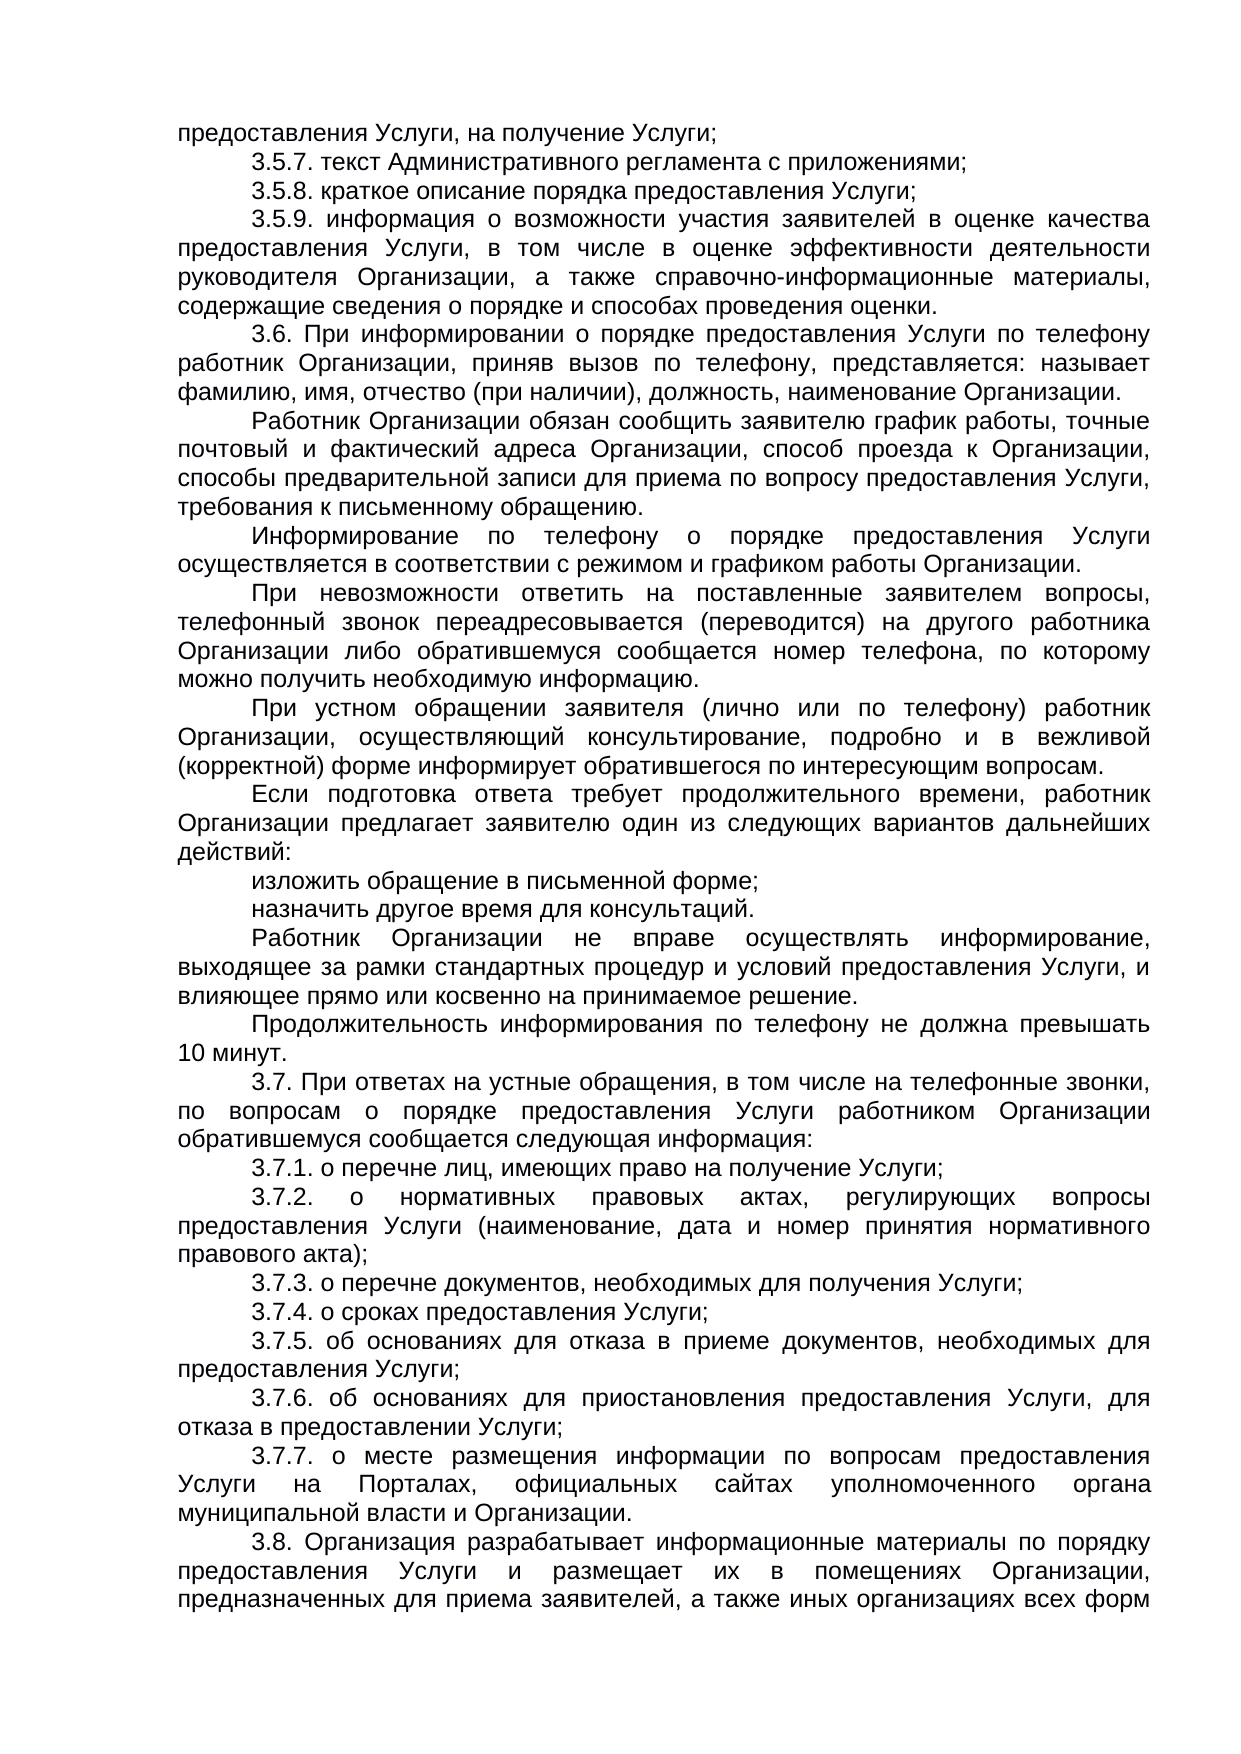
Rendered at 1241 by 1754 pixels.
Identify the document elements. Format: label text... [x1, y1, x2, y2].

text назначить другое время для консультаций. [177, 894, 1152, 923]
text 3.5.7. текст Административного регламента с приложениями; [177, 147, 1152, 176]
text 3.7.6. об основаниях для приостановления предоставления Услуги, для отказа в предоставлении Услуги; [177, 1383, 1152, 1441]
text При устном обращении заявителя (лично или по телефону) работник Организации, осуществляющий консультирование, подробно и в вежливой (корректной) форме информирует обратившегося по интересующим вопросам. [177, 693, 1152, 779]
text Продолжительность информирования по телефону не должна превышать 10 минут. [177, 1009, 1152, 1067]
text 3.7.5. об основаниях для отказа в приеме документов, необходимых для предоставления Услуги; [177, 1326, 1152, 1383]
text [177, 118, 1152, 147]
text 3.7.7. о месте размещения информации по вопросам предоставления Услуги на Порталах, официальных сайтах уполномоченного органа муниципальной власти и Организации. [177, 1441, 1152, 1527]
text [177, 1527, 1152, 1613]
text 3.7.3. о перечне документов, необходимых для получения Услуги; [177, 1268, 1152, 1297]
text Информирование по телефону о порядке предоставления Услуги осуществляется в соответствии с режимом и графиком работы Организации. [177, 521, 1152, 578]
text При невозможности ответить на поставленные заявителем вопросы, телефонный звонок переадресовывается (переводится) на другого работника Организации либо обратившемуся сообщается номер телефона, по которому можно получить необходимую информацию. [177, 578, 1152, 693]
text 3.7.1. о перечне лиц, имеющих право на получение Услуги; [177, 1153, 1152, 1182]
text 3.6. При информировании о порядке предоставления Услуги по телефону работник Организации, приняв вызов по телефону, представляется: называет фамилию, имя, отчество (при наличии), должность, наименование Организации. [177, 319, 1152, 406]
text изложить обращение в письменной форме; [177, 866, 1152, 894]
text Работник Организации обязан сообщить заявителю график работы, точные почтовый и фактический адреса Организации, способ проезда к Организации, способы предварительной записи для приема по вопросу предоставления Услуги, требования к письменному обращению. [177, 406, 1152, 521]
text Если подготовка ответа требует продолжительного времени, работник Организации предлагает заявителю один из следующих вариантов дальнейших действий: [177, 779, 1152, 866]
text 3.5.9. информация о возможности участия заявителей в оценке качества предоставления Услуги, в том числе в оценке эффективности деятельности руководителя Организации, а также справочно-информационные материалы, содержащие сведения о порядке и способах проведения оценки. [177, 204, 1152, 319]
text Работник Организации не вправе осуществлять информирование, выходящее за рамки стандартных процедур и условий предоставления Услуги, и влияющее прямо или косвенно на принимаемое решение. [177, 923, 1152, 1009]
text 3.7. При ответах на устные обращения, в том числе на телефонные звонки, по вопросам о порядке предоставления Услуги работником Организации обратившемуся сообщается следующая информация: [177, 1067, 1152, 1153]
text 3.7.4. о сроках предоставления Услуги; [177, 1297, 1152, 1326]
text 3.5.8. краткое описание порядка предоставления Услуги; [177, 176, 1152, 204]
text 3.7.2. о нормативных правовых актах, регулирующих вопросы предоставления Услуги (наименование, дата и номер принятия нормативного правового акта); [177, 1182, 1152, 1268]
